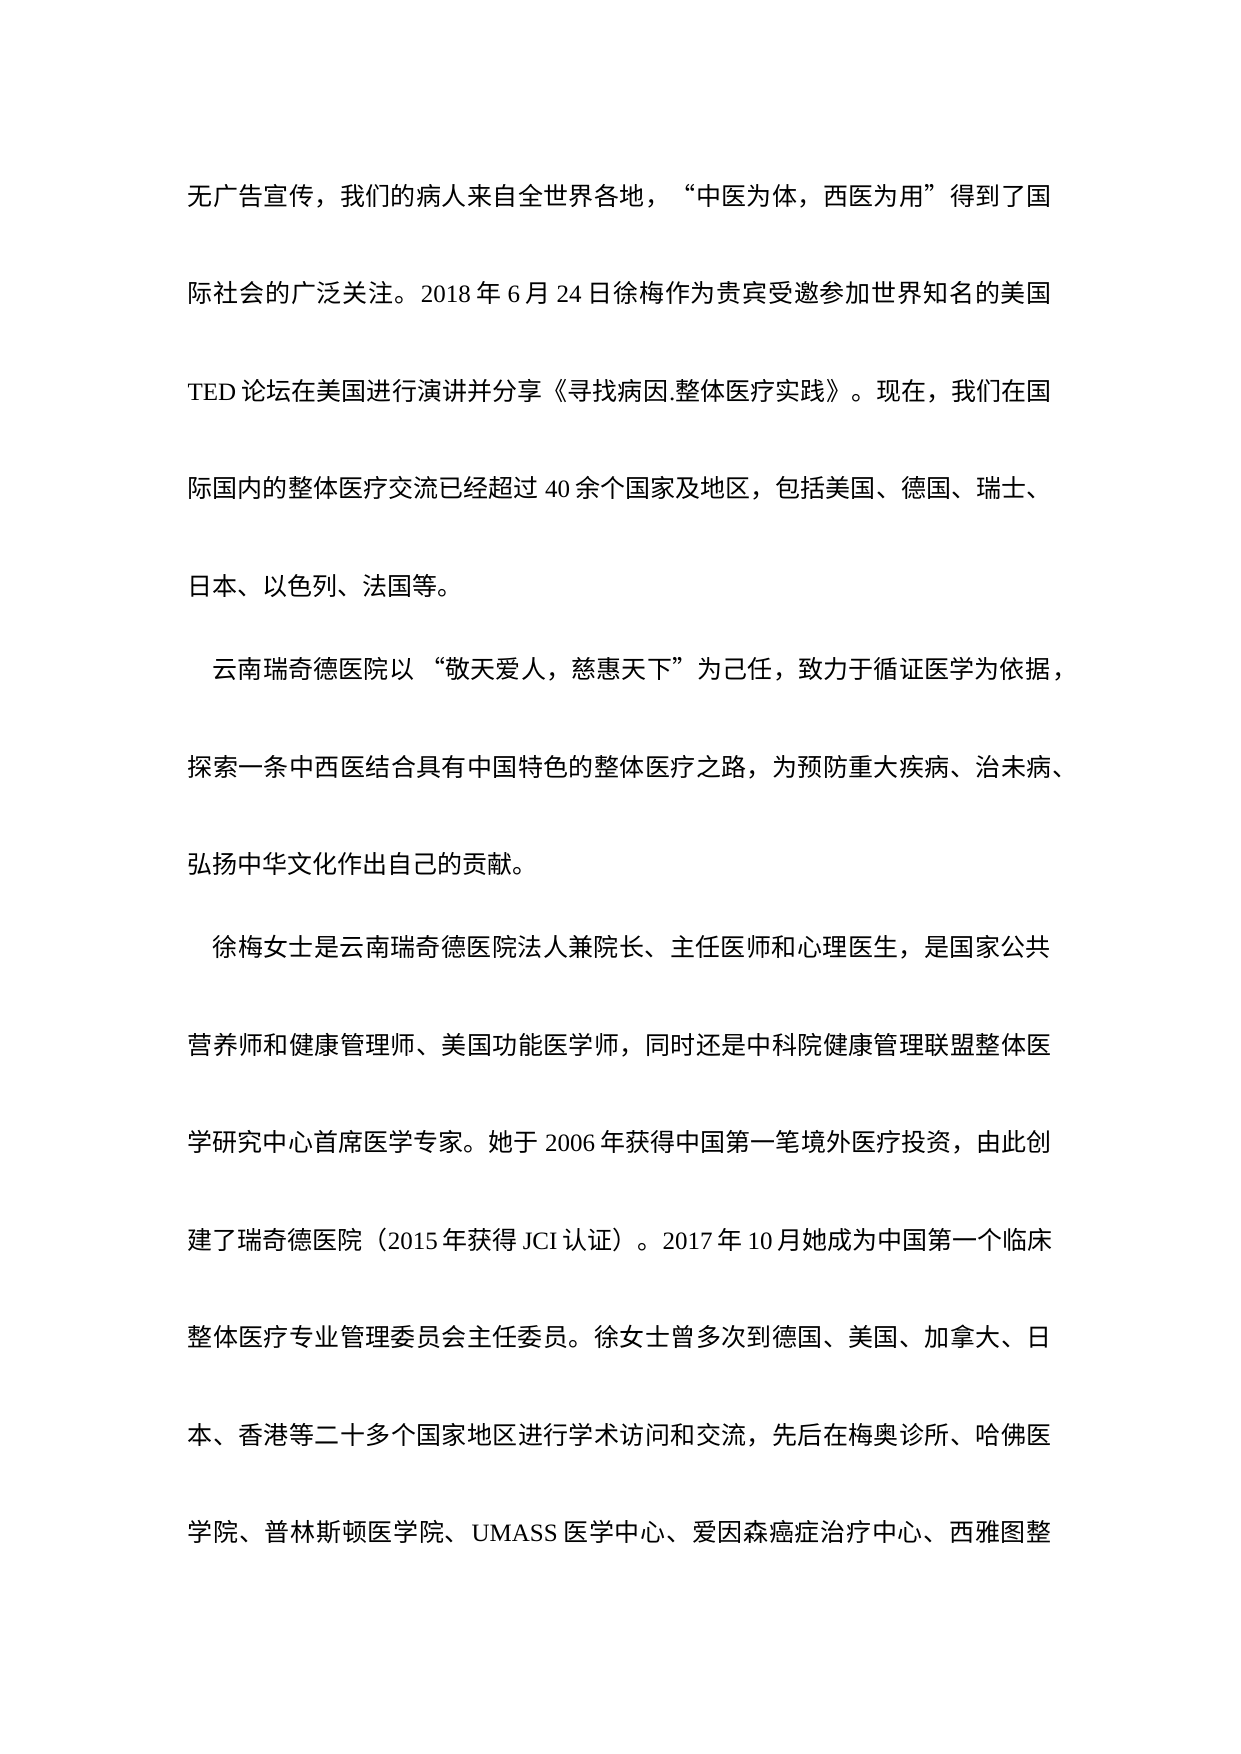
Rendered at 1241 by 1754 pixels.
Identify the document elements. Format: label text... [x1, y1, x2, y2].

text 云南瑞奇德医院以 “敬天爱人，慈惠天下”为己任，致力于循证医学为依据，探索一条中西医结合具有中国特色的整体医疗之路，为预防重大疾病、治未病、弘扬中华文化作出自己的贡献。 [187, 635, 1053, 895]
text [187, 913, 1053, 1563]
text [187, 162, 1053, 617]
